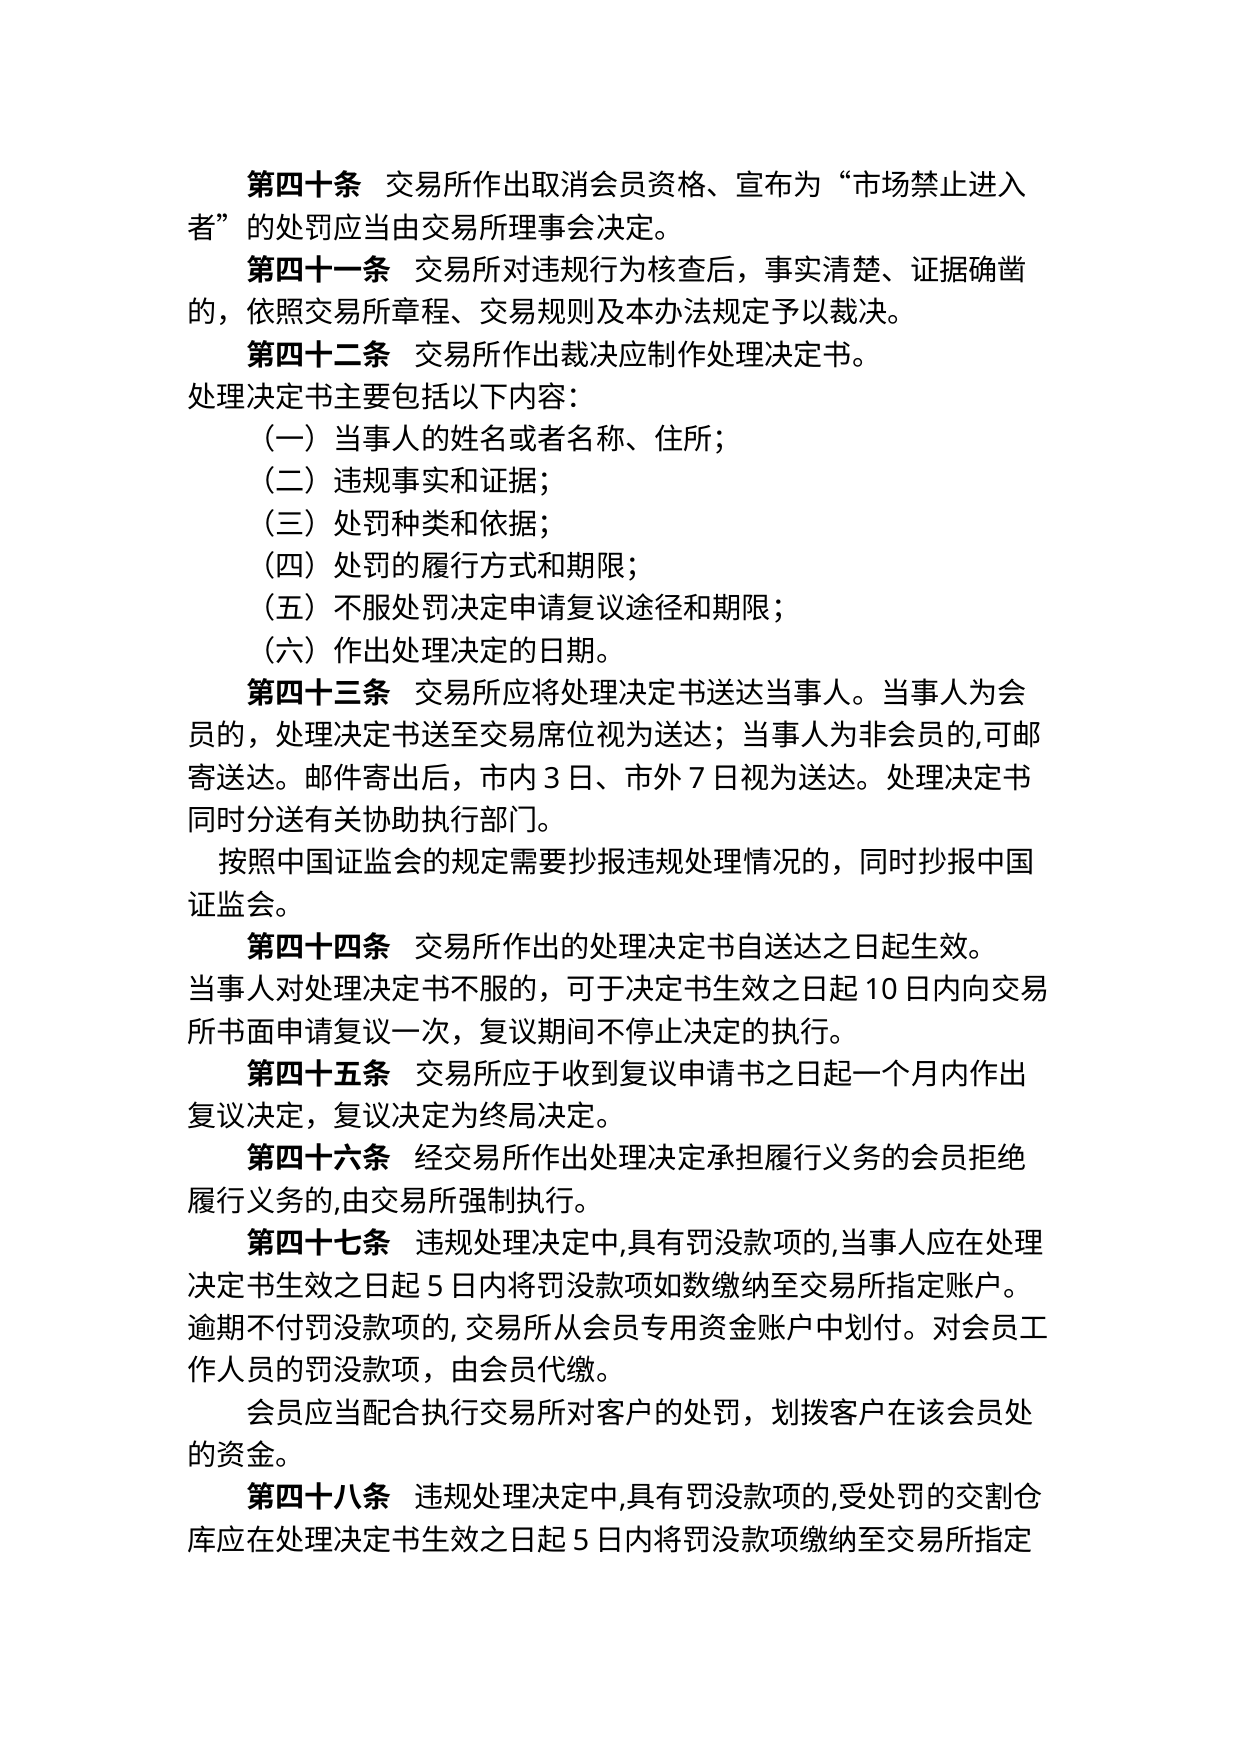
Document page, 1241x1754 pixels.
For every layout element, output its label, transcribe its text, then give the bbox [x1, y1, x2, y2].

text （六）作出处理决定的日期。 [187, 627, 1053, 669]
text 第四十六条 经交易所作出处理决定承担履行义务的会员拒绝履行义务的,由交易所强制执行。 [187, 1135, 1053, 1220]
text 第四十四条 交易所作出的处理决定书自送达之日起生效。 [187, 923, 1053, 966]
text 第四十一条 交易所对违规行为核查后，事实清楚、证据确凿的，依照交易所章程、交易规则及本办法规定予以裁决。 [187, 247, 1053, 331]
text （四）处罚的履行方式和期限； [187, 543, 1053, 585]
text （一）当事人的姓名或者名称、住所； [187, 416, 1053, 458]
text 第四十五条 交易所应于收到复议申请书之日起一个月内作出复议决定，复议决定为终局决定。 [187, 1051, 1053, 1135]
text 处理决定书主要包括以下内容： [187, 373, 1053, 416]
text （三）处罚种类和依据； [187, 500, 1053, 543]
text 第四十三条 交易所应将处理决定书送达当事人。当事人为会员的，处理决定书送至交易席位视为送达；当事人为非会员的,可邮寄送达。邮件寄出后，市内3日、市外7日视为送达。处理决定书同时分送有关协助执行部门。 [187, 669, 1053, 839]
text （五）不服处罚决定申请复议途径和期限； [187, 585, 1053, 627]
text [187, 1474, 1053, 1559]
text 第四十七条 违规处理决定中,具有罚没款项的,当事人应在处理决定书生效之日起5日内将罚没款项如数缴纳至交易所指定账户。逾期不付罚没款项的, 交易所从会员专用资金账户中划付。对会员工作人员的罚没款项，由会员代缴。 [187, 1220, 1053, 1389]
text 会员应当配合执行交易所对客户的处罚，划拨客户在该会员处的资金。 [187, 1389, 1053, 1474]
text 第四十条 交易所作出取消会员资格、宣布为“市场禁止进入者”的处罚应当由交易所理事会决定。 [187, 162, 1053, 247]
text 按照中国证监会的规定需要抄报违规处理情况的，同时抄报中国证监会。 [187, 839, 1053, 923]
text 当事人对处理决定书不服的，可于决定书生效之日起10日内向交易所书面申请复议一次，复议期间不停止决定的执行。 [187, 966, 1053, 1051]
text 第四十二条 交易所作出裁决应制作处理决定书。 [187, 331, 1053, 373]
text （二）违规事实和证据； [187, 458, 1053, 500]
